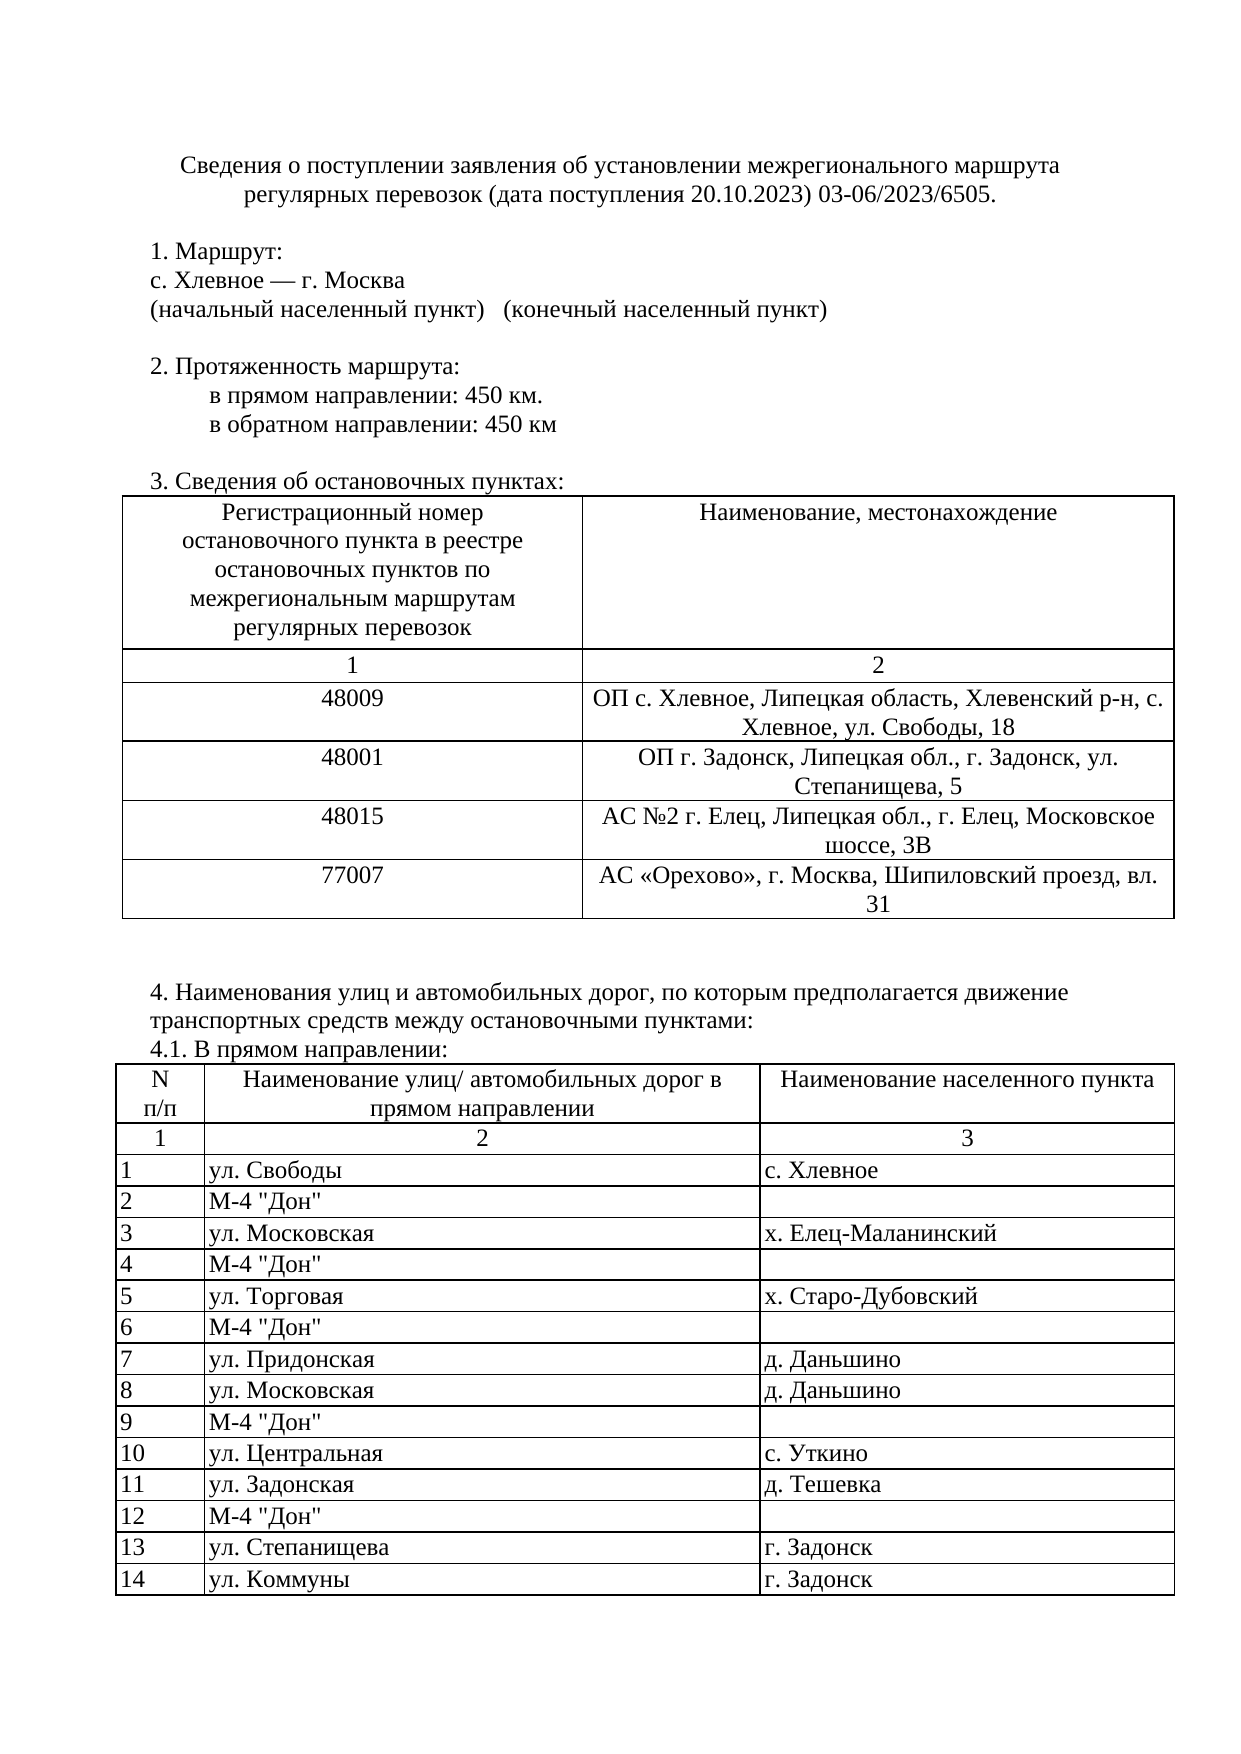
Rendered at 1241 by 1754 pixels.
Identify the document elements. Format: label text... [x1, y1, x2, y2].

table_cell ул. Свободы [205, 1155, 759, 1185]
table_cell 12 [117, 1501, 204, 1531]
table_cell ул. Торговая [205, 1281, 759, 1311]
table_header Наименование населенного пункта [761, 1065, 1174, 1122]
table_cell г. Задонск [761, 1533, 1174, 1562]
table_cell ул. Центральная [205, 1438, 759, 1468]
table_cell 2 [205, 1124, 759, 1153]
table_cell [761, 1250, 1174, 1279]
table_cell ОП с. Хлевное, Липецкая область, Хлевенский р-н, с. Хлевное, ул. Свободы, 18 [583, 683, 1173, 740]
table_cell М-4 "Дон" [205, 1312, 759, 1342]
text 3. Сведения об остановочных пунктах: [150, 466, 1090, 495]
table_header Регистрационный номер остановочного пункта в реестре остановочных пунктов по межрегиональным маршрутам регулярных перевозок [123, 497, 582, 648]
text 4.1. В прямом направлении: [150, 1034, 1090, 1063]
table_header Наименование улиц/ автомобильных дорог в прямом направлении [205, 1065, 759, 1122]
table_cell 5 [117, 1281, 204, 1311]
table_header N п/п [117, 1065, 204, 1122]
table_cell 1 [117, 1124, 204, 1153]
table_cell ул. Задонская [205, 1470, 759, 1499]
table_cell ОП г. Задонск, Липецкая обл., г. Задонск, ул. Степанищева, 5 [583, 742, 1173, 799]
table_cell [761, 1501, 1174, 1531]
text в прямом направлении: 450 км. [150, 380, 1090, 409]
table_cell с. Уткино [761, 1438, 1174, 1468]
table_cell 3 [117, 1218, 204, 1248]
table_cell [761, 1187, 1174, 1216]
table_cell 2 [583, 650, 1173, 681]
text с. Хлевное — г. Москва [150, 265, 1090, 294]
table_cell ул. Придонская [205, 1344, 759, 1374]
table_cell 11 [117, 1470, 204, 1499]
table_cell 77007 [123, 860, 582, 918]
table_cell д. Даньшино [761, 1375, 1174, 1405]
table_cell х. Старо-Дубовский [761, 1281, 1174, 1311]
table_cell 7 [117, 1344, 204, 1374]
table_cell 3 [761, 1124, 1174, 1153]
table_cell 48001 [123, 742, 582, 799]
table_cell 4 [117, 1250, 204, 1279]
table_cell [761, 1312, 1174, 1342]
table_cell д. Даньшино [761, 1344, 1174, 1374]
table_cell 1 [117, 1155, 204, 1185]
text в обратном направлении: 450 км [150, 409, 1090, 437]
table_cell 2 [117, 1187, 204, 1216]
table_cell [761, 1407, 1174, 1437]
table_cell ул. Степанищева [205, 1533, 759, 1562]
table_cell АС «Орехово», г. Москва, Шипиловский проезд, вл. 31 [583, 860, 1173, 918]
text Сведения о поступлении заявления об установлении межрегионального маршрута регулярных перевозок (дата поступления 20.10.2023) 03-06/2023/6505. [150, 150, 1090, 207]
table_cell 9 [117, 1407, 204, 1437]
table_cell 6 [117, 1312, 204, 1342]
table_cell 13 [117, 1533, 204, 1562]
table_cell ул. Московская [205, 1375, 759, 1405]
table_header Наименование, местонахождение [583, 497, 1173, 648]
table_cell М-4 "Дон" [205, 1250, 759, 1279]
table_cell М-4 "Дон" [205, 1187, 759, 1216]
table_cell х. Елец-Маланинский [761, 1218, 1174, 1248]
table_cell 48009 [123, 683, 582, 740]
table_cell 1 [123, 650, 582, 681]
table_cell с. Хлевное [761, 1155, 1174, 1185]
table_cell г. Задонск [761, 1564, 1174, 1594]
table_cell 48015 [123, 801, 582, 858]
table_cell 10 [117, 1438, 204, 1468]
text 1. Маршрут: [150, 236, 1090, 265]
text 2. Протяженность маршрута: [150, 351, 1090, 380]
table_cell М-4 "Дон" [205, 1501, 759, 1531]
table_cell М-4 "Дон" [205, 1407, 759, 1437]
text (начальный населенный пункт) (конечный населенный пункт) [150, 294, 1090, 322]
table_cell 8 [117, 1375, 204, 1405]
table_cell ул. Коммуны [205, 1564, 759, 1594]
table_cell 14 [117, 1564, 204, 1594]
text 4. Наименования улиц и автомобильных дорог, по которым предполагается движение транспортных средств между остановочными пунктами: [150, 977, 1090, 1034]
table_cell АС №2 г. Елец, Липецкая обл., г. Елец, Московское шоссе, 3В [583, 801, 1173, 858]
table_cell д. Тешевка [761, 1470, 1174, 1499]
table_cell ул. Московская [205, 1218, 759, 1248]
